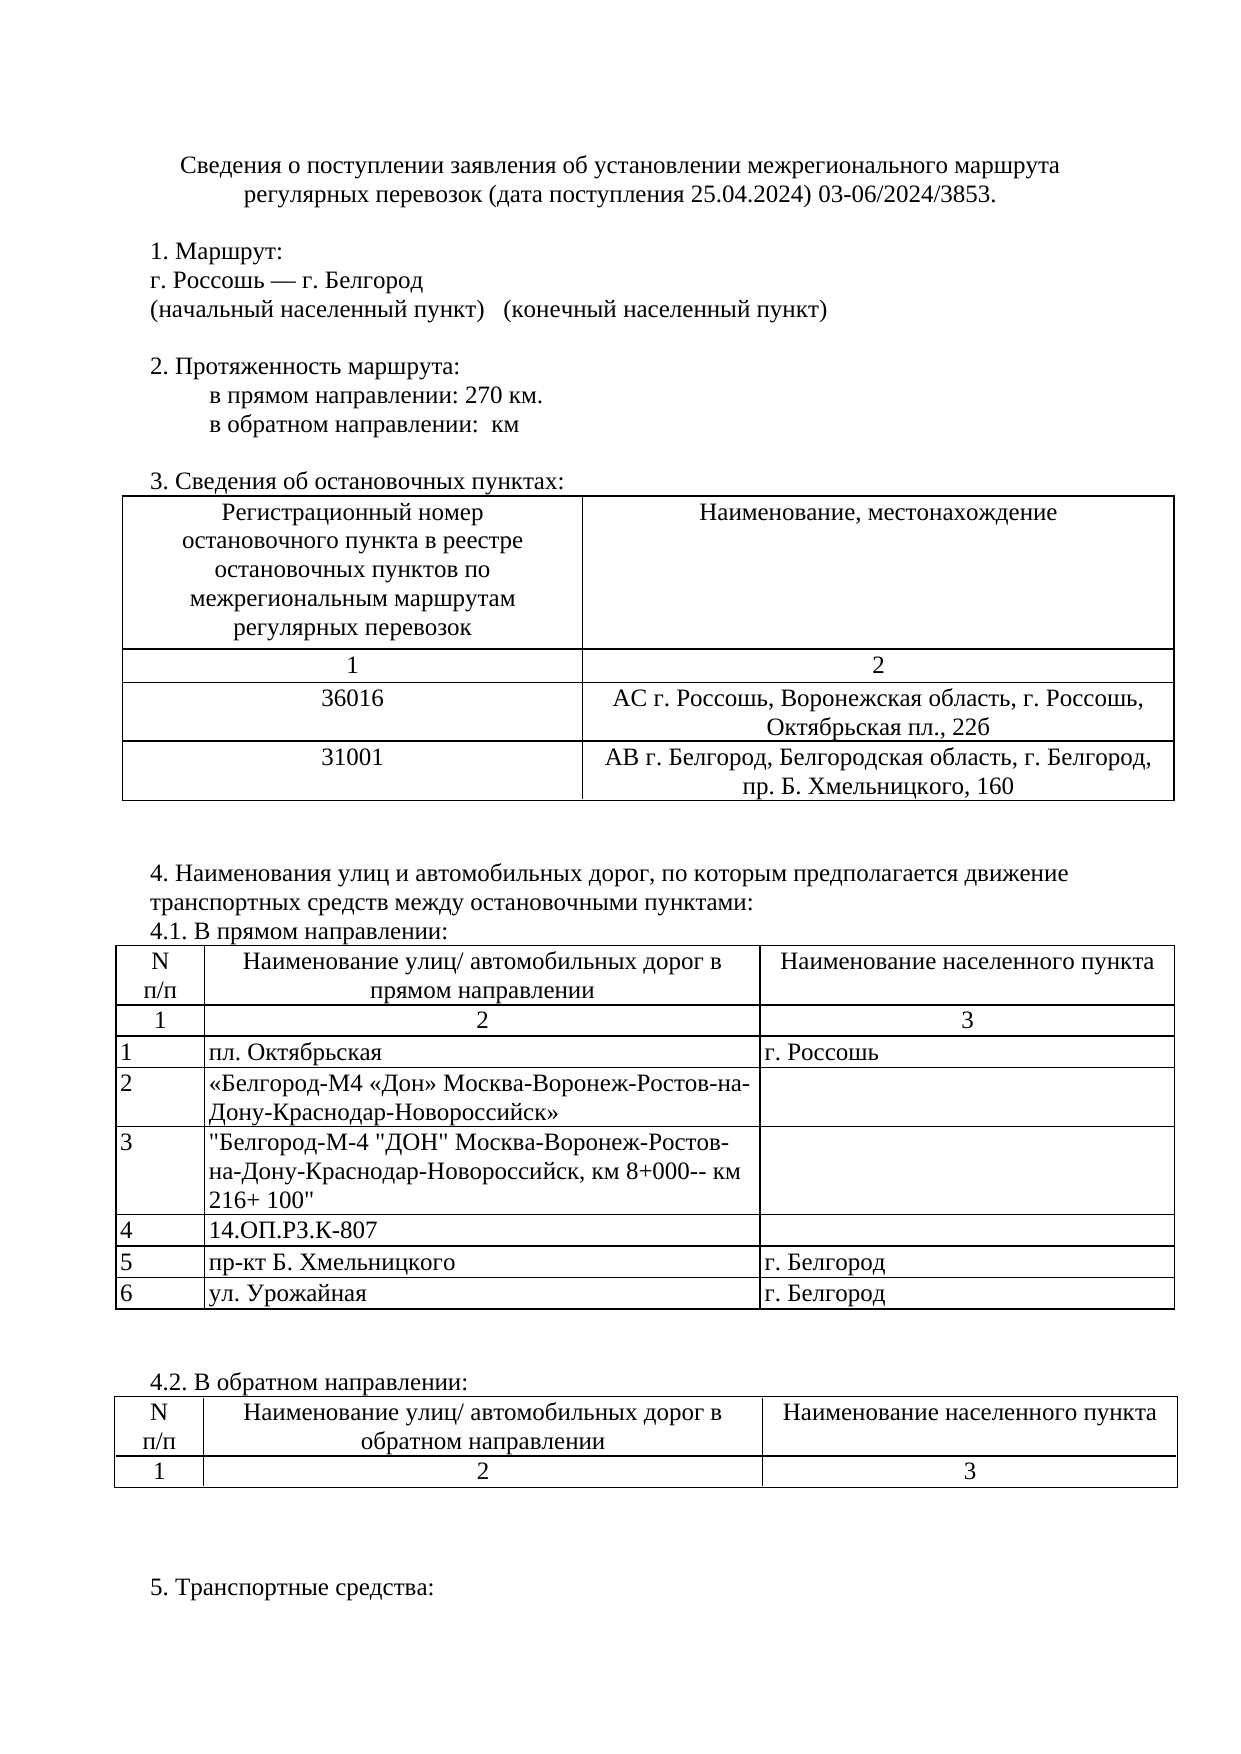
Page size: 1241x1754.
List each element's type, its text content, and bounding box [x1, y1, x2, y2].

table_header N п/п [115, 1397, 203, 1455]
table_header Наименование улиц/ автомобильных дорог в прямом направлении [205, 946, 759, 1004]
table_cell [761, 1068, 1174, 1126]
text 5. Транспортные средства: [150, 1572, 1090, 1601]
text (начальный населенный пункт) (конечный населенный пункт) [150, 294, 1090, 322]
table_header Регистрационный номер остановочного пункта в реестре остановочных пунктов по межрегиональным маршрутам регулярных перевозок [123, 497, 582, 648]
table_cell 1 [117, 1006, 204, 1035]
text 4.2. В обратном направлении: [150, 1367, 1090, 1396]
text 2. Протяженность маршрута: [150, 351, 1090, 380]
table_cell "Белгород-М-4 "ДОН" Москва-Воронеж-Ростов-на-Дону-Краснодар-Новороссийск, км 8+000-- км 216+ 100" [205, 1127, 759, 1214]
table_cell 2 [205, 1006, 759, 1035]
text г. Россошь — г. Белгород [150, 265, 1090, 294]
text 3. Сведения об остановочных пунктах: [150, 466, 1090, 495]
table_cell «Белгород-М4 «Дон» Москва-Воронеж-Ростов-на-Дону-Краснодар-Новороссийск» [205, 1068, 759, 1126]
table_cell г. Россошь [761, 1037, 1174, 1067]
text 1. Маршрут: [150, 236, 1090, 265]
table_cell 3 [761, 1006, 1174, 1035]
table_cell пр-кт Б. Хмельницкого [205, 1247, 759, 1277]
table_header Наименование населенного пункта [761, 946, 1174, 1004]
table_cell 2 [583, 650, 1173, 681]
table_cell 6 [117, 1278, 204, 1308]
table_cell 31001 [123, 742, 582, 799]
table_cell 1 [117, 1037, 204, 1067]
table_cell 14.ОП.РЗ.К-807 [205, 1215, 759, 1245]
table_cell 1 [123, 650, 582, 681]
text в прямом направлении: 270 км. [150, 380, 1090, 409]
table_header Наименование, местонахождение [583, 497, 1173, 648]
table_cell г. Белгород [761, 1247, 1174, 1277]
table_cell 3 [117, 1127, 204, 1214]
table_cell пл. Октябрьская [205, 1037, 759, 1067]
table_header N п/п [117, 946, 204, 1004]
table_cell АС г. Россошь, Воронежская область, г. Россошь, Октябрьская пл., 22б [583, 683, 1173, 740]
table_cell АВ г. Белгород, Белгородская область, г. Белгород, пр. Б. Хмельницкого, 160 [583, 742, 1173, 799]
table_cell [761, 1215, 1174, 1245]
table_cell 2 [117, 1068, 204, 1126]
text в обратном направлении: км [150, 409, 1090, 437]
table_header Наименование населенного пункта [763, 1397, 1177, 1455]
text 4. Наименования улиц и автомобильных дорог, по которым предполагается движение транспортных средств между остановочными пунктами: [150, 858, 1090, 916]
table_cell 4 [117, 1215, 204, 1245]
table_cell ул. Урожайная [205, 1278, 759, 1308]
table_header Наименование улиц/ автомобильных дорог в обратном направлении [204, 1397, 762, 1455]
table_cell 1 [115, 1456, 203, 1486]
table_cell 5 [117, 1247, 204, 1277]
table_cell 36016 [123, 683, 582, 740]
table_cell 2 [204, 1457, 762, 1486]
table_cell [761, 1127, 1174, 1214]
table_cell 3 [763, 1455, 1177, 1486]
table_cell г. Белгород [761, 1278, 1174, 1308]
text 4.1. В прямом направлении: [150, 916, 1090, 945]
text Сведения о поступлении заявления об установлении межрегионального маршрута регулярных перевозок (дата поступления 25.04.2024) 03-06/2024/3853. [150, 150, 1090, 207]
